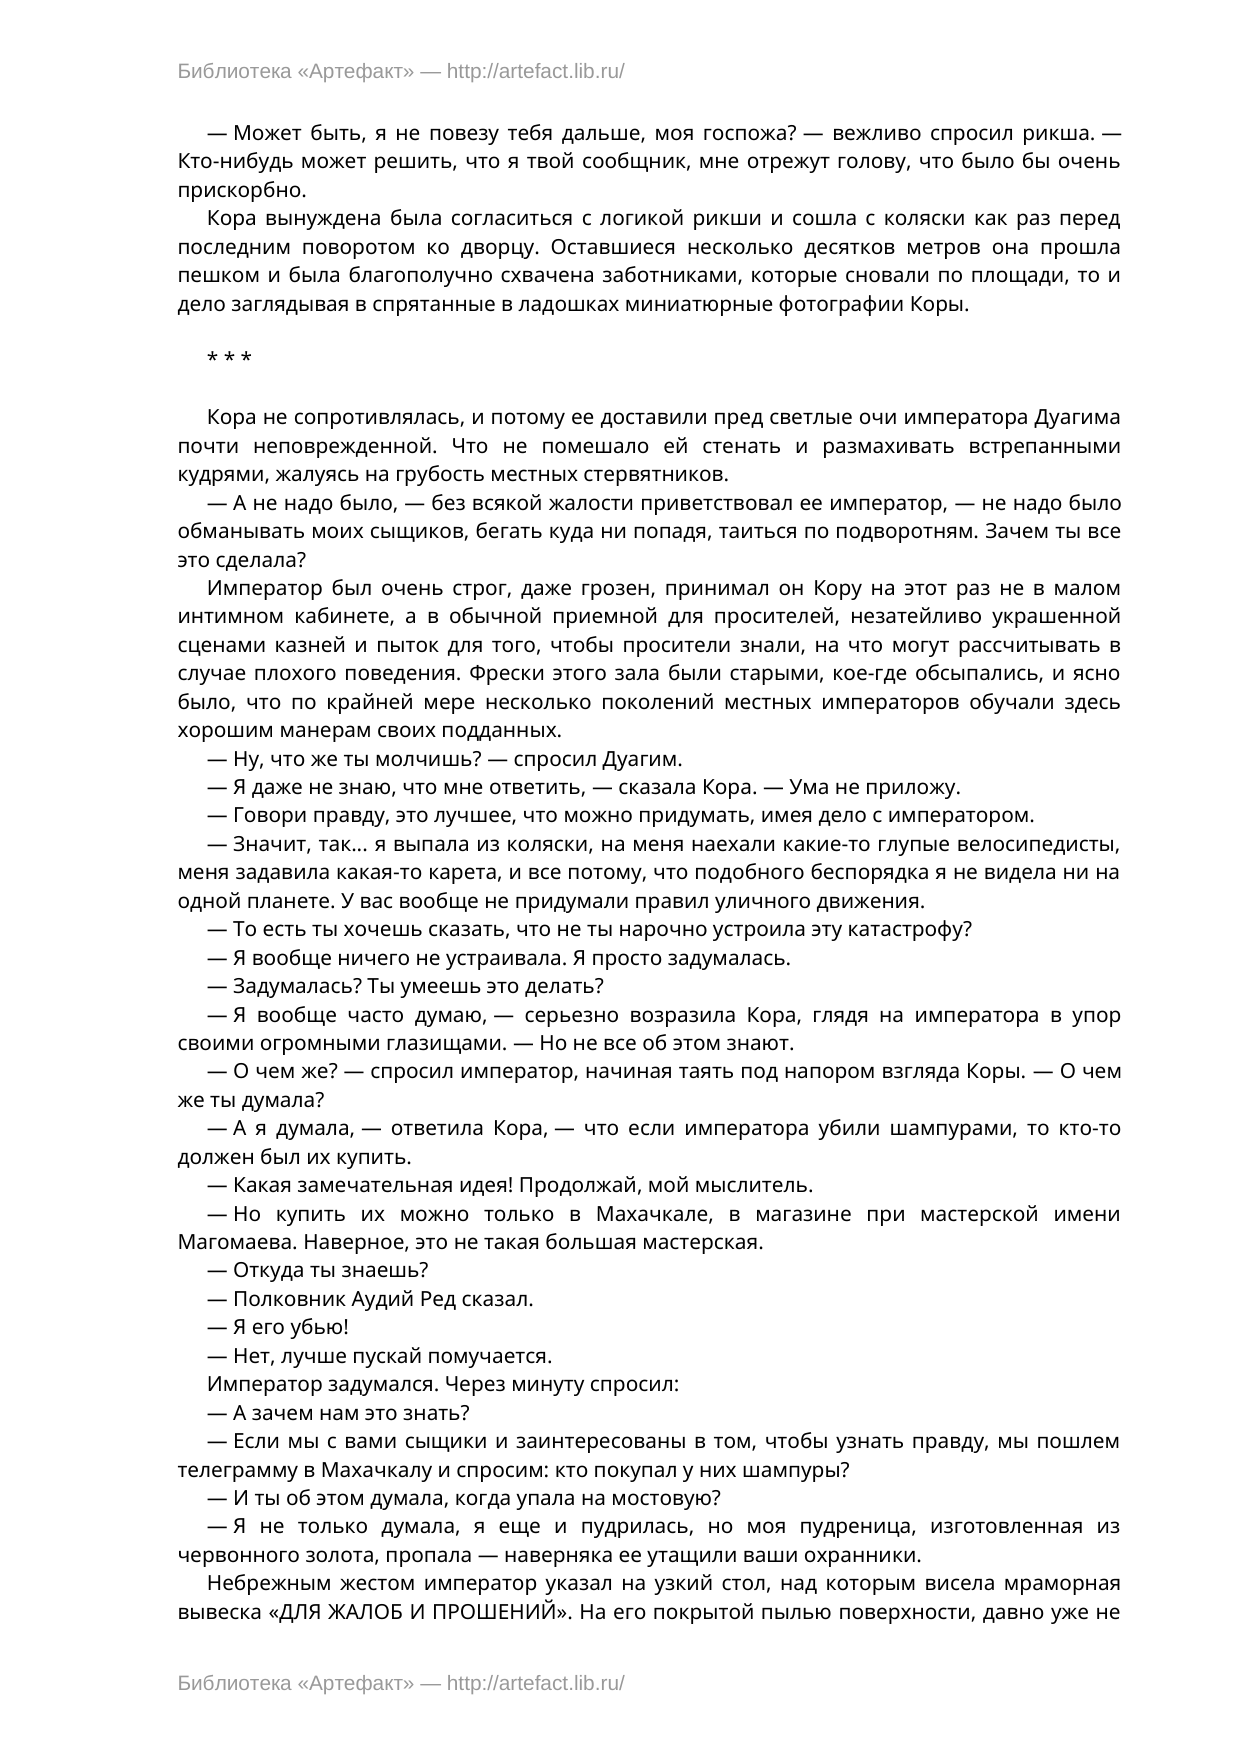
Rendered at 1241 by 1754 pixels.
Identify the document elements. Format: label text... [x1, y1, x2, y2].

text — Но купить их можно только в Махачкале, в магазине при мастерской имени Магомаева. Наверное, это не такая большая мастерская. [177, 1199, 1122, 1256]
text — Я даже не знаю, что мне ответить, — сказала Кора. — Ума не приложу. [177, 772, 1122, 801]
text — Значит, так... я выпала из коляски, на меня наехали какие-то глупые велосипедисты, меня задавила какая-то карета, и все потому, что подобного беспорядка я не видела ни на одной планете. У вас вообще не придумали правил уличного движения. [177, 829, 1122, 914]
text — Я его убью! [177, 1312, 1122, 1341]
text — Я вообще часто думаю, — серьезно возразила Кора, глядя на императора в упор своими огромными глазищами. — Но не все об этом знают. [177, 1000, 1122, 1057]
text — Задумалась? Ты умеешь это делать? [177, 971, 1122, 1000]
text Император задумался. Через минуту спросил: [177, 1369, 1122, 1398]
text — То есть ты хочешь сказать, что не ты нарочно устроила эту катастрофу? [177, 914, 1122, 943]
text Кора вынуждена была согласиться с логикой рикши и сошла с коляски как раз перед последним поворотом ко дворцу. Оставшиеся несколько десятков метров она прошла пешком и была благополучно схвачена заботниками, которые сновали по площади, то и дело заглядывая в спрятанные в ладошках миниатюрные фотографии Коры. [177, 203, 1122, 317]
text — Я вообще ничего не устраивала. Я просто задумалась. [177, 943, 1122, 971]
text — Может быть, я не повезу тебя дальше, моя госпожа? — вежливо спросил рикша. — Кто-нибудь может решить, что я твой сообщник, мне отрежут голову, что было бы очень прискорбно. [177, 118, 1122, 203]
text — Я не только думала, я еще и пудрилась, но моя пудреница, изготовленная из червонного золота, пропала — наверняка ее утащили ваши охранники. [177, 1512, 1122, 1568]
subtitle * * * [177, 346, 1122, 374]
text — Какая замечательная идея! Продолжай, мой мыслитель. [177, 1170, 1122, 1199]
text — Говори правду, это лучшее, что можно придумать, имея дело с императором. [177, 801, 1122, 829]
text — Полковник Аудий Ред сказал. [177, 1284, 1122, 1312]
text — А не надо было, — без всякой жалости приветствовал ее император, — не надо было обманывать моих сыщиков, бегать куда ни попадя, таиться по подворотням. Зачем ты все это сделала? [177, 488, 1122, 573]
text — И ты об этом думала, когда упала на мостовую? [177, 1483, 1122, 1512]
text Император был очень строг, даже грозен, принимал он Кору на этот раз не в малом интимном кабинете, а в обычной приемной для просителей, незатейливо украшенной сценами казней и пыток для того, чтобы просители знали, на что могут рассчитывать в случае плохого поведения. Фрески этого зала были старыми, кое-где обсыпались, и ясно было, что по крайней мере несколько поколений местных императоров обучали здесь хорошим манерам своих подданных. [177, 573, 1122, 744]
text — Откуда ты знаешь? [177, 1256, 1122, 1284]
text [177, 1568, 1122, 1625]
text — А я думала, — ответила Кора, — что если императора убили шампурами, то кто-то должен был их купить. [177, 1113, 1122, 1170]
text — Нет, лучше пускай помучается. [177, 1341, 1122, 1369]
text — О чем же? — спросил император, начиная таять под напором взгляда Коры. — О чем же ты думала? [177, 1057, 1122, 1113]
text — Если мы с вами сыщики и заинтересованы в том, чтобы узнать правду, мы пошлем телеграмму в Махачкалу и спросим: кто покупал у них шампуры? [177, 1426, 1122, 1483]
text — Ну, что же ты молчишь? — спросил Дуагим. [177, 744, 1122, 772]
text — А зачем нам это знать? [177, 1398, 1122, 1426]
text Кора не сопротивлялась, и потому ее доставили пред светлые очи императора Дуагима почти неповрежденной. Что не помешало ей стенать и размахивать встрепанными кудрями, жалуясь на грубость местных стервятников. [177, 402, 1122, 488]
